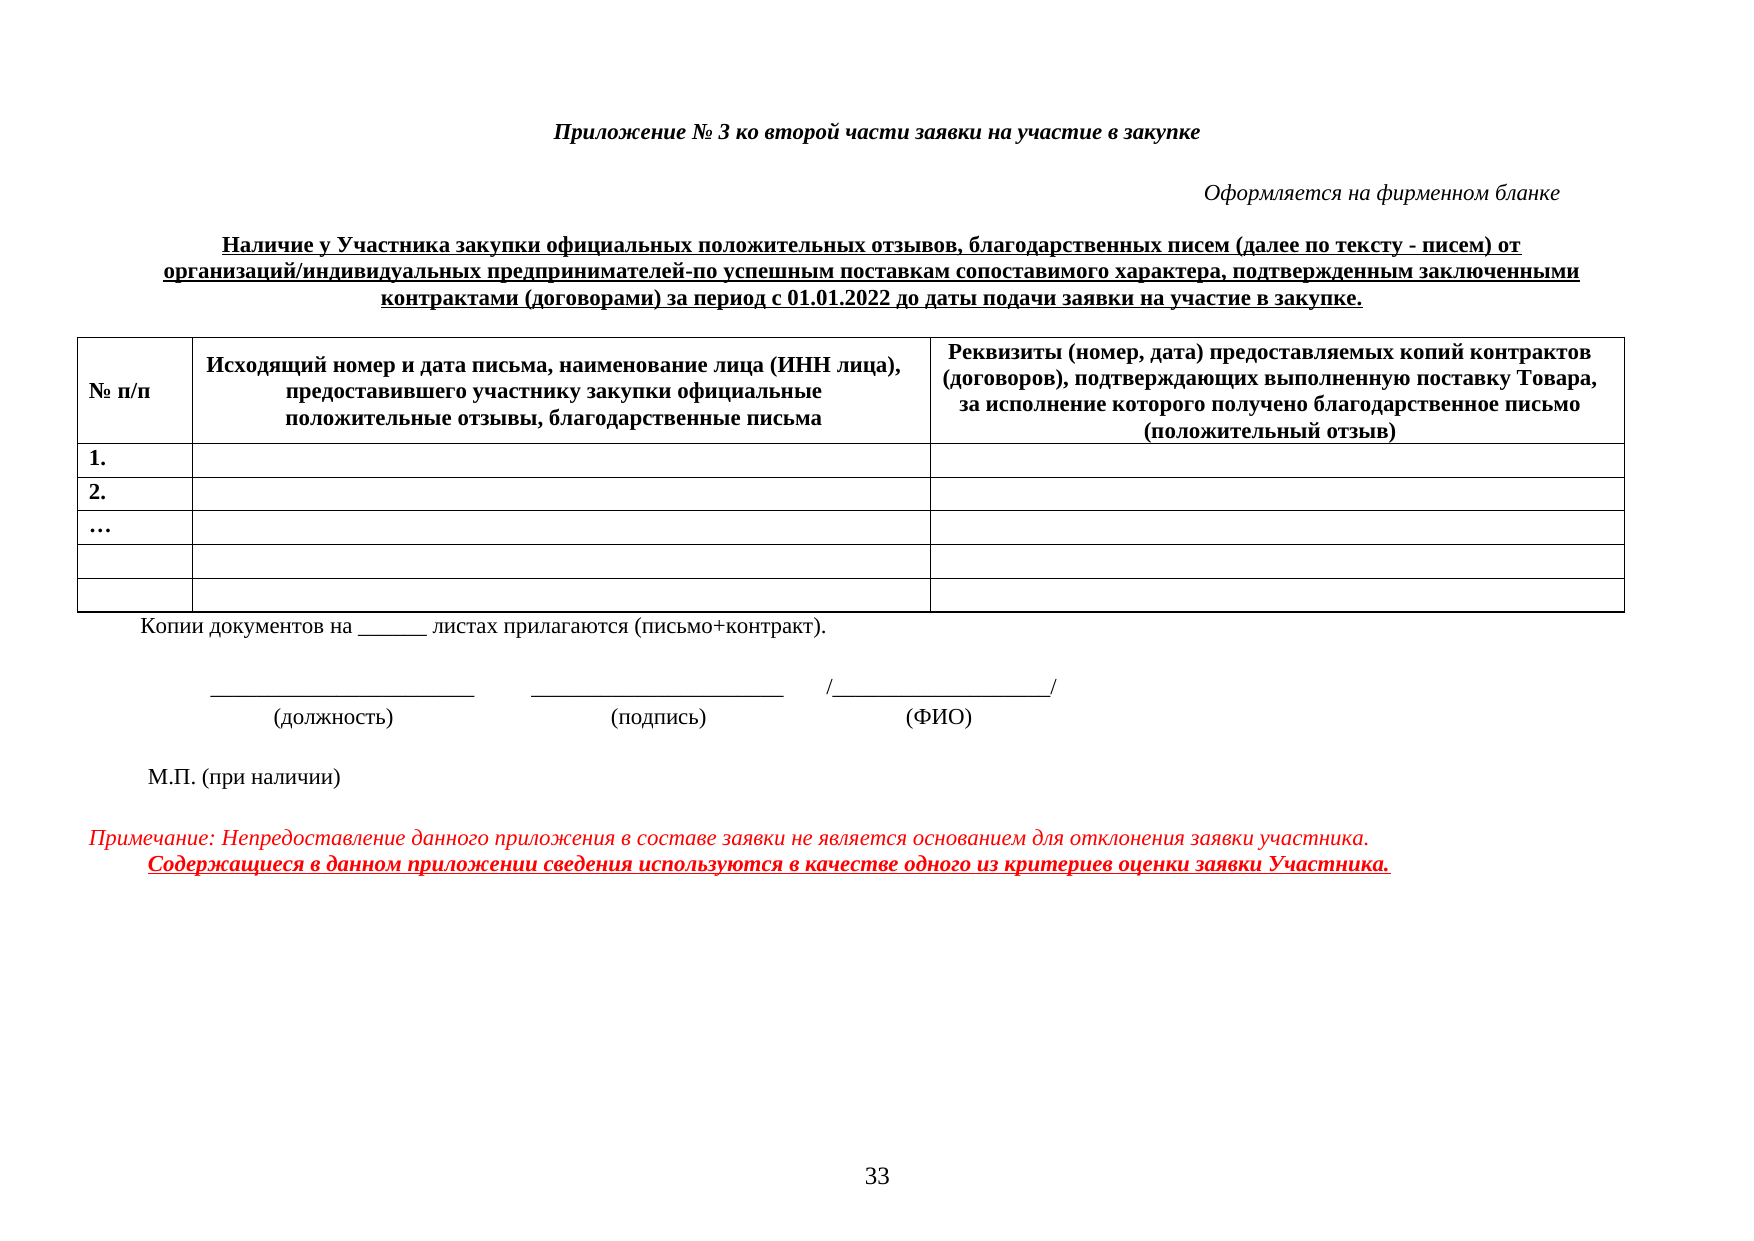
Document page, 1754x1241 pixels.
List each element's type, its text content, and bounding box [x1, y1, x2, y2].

text (должность) (подпись) (ФИО) [89, 703, 1665, 729]
table_cell [931, 545, 1624, 578]
text Приложение № 3 ко второй части заявки на участие в закупке [89, 118, 1665, 144]
table_cell [193, 511, 930, 544]
table_cell [78, 545, 192, 578]
text М.П. (при наличии) [89, 763, 1665, 790]
table_cell [193, 579, 930, 611]
table_header Исходящий номер и дата письма, наименование лица (ИНН лица), предоставившего участнику закупки официальные положительные отзывы, благодарственные письма [193, 338, 930, 443]
table_cell [931, 478, 1624, 510]
table_cell [931, 511, 1624, 544]
text Копии документов на ______ листах прилагаются (письмо+контракт). [89, 612, 1651, 639]
table_cell [193, 444, 930, 477]
table_header Реквизиты (номер, дата) предоставляемых копий контрактов (договоров), подтверждающих выполненную поставку Товара, за исполнение которого получено благодарственное письмо (положительный отзыв) [931, 338, 1624, 443]
table_cell … [78, 511, 192, 544]
table_cell 2. [78, 478, 192, 510]
table_cell [193, 478, 930, 510]
table_cell [931, 444, 1624, 477]
table_cell 1. [78, 444, 192, 477]
text Оформляется на фирменном бланке [89, 178, 1665, 205]
text Примечание: Непредоставление данного приложения в составе заявки не является основанием для отклонения заявки участника. [89, 824, 1665, 850]
text _______________________ ______________________ /___________________/ [89, 673, 1665, 699]
table_cell [193, 545, 930, 578]
table_cell [931, 579, 1624, 611]
text Наличие у Участника закупки официальных положительных отзывов, благодарственных писем (далее по тексту - писем) от [93, 231, 1650, 258]
text Содержащиеся в данном приложении сведения используются в качестве одного из критериев оценки заявки Участника. [89, 850, 1665, 877]
table_header № п/п [78, 338, 192, 443]
table_cell [78, 579, 192, 611]
text организаций/индивидуальных предпринимателей-по успешным поставкам сопоставимого характера, подтвержденным заключенными контрактами (договорами) за период с 01.01.2022 до даты подачи заявки на участие в закупке. [93, 258, 1650, 310]
